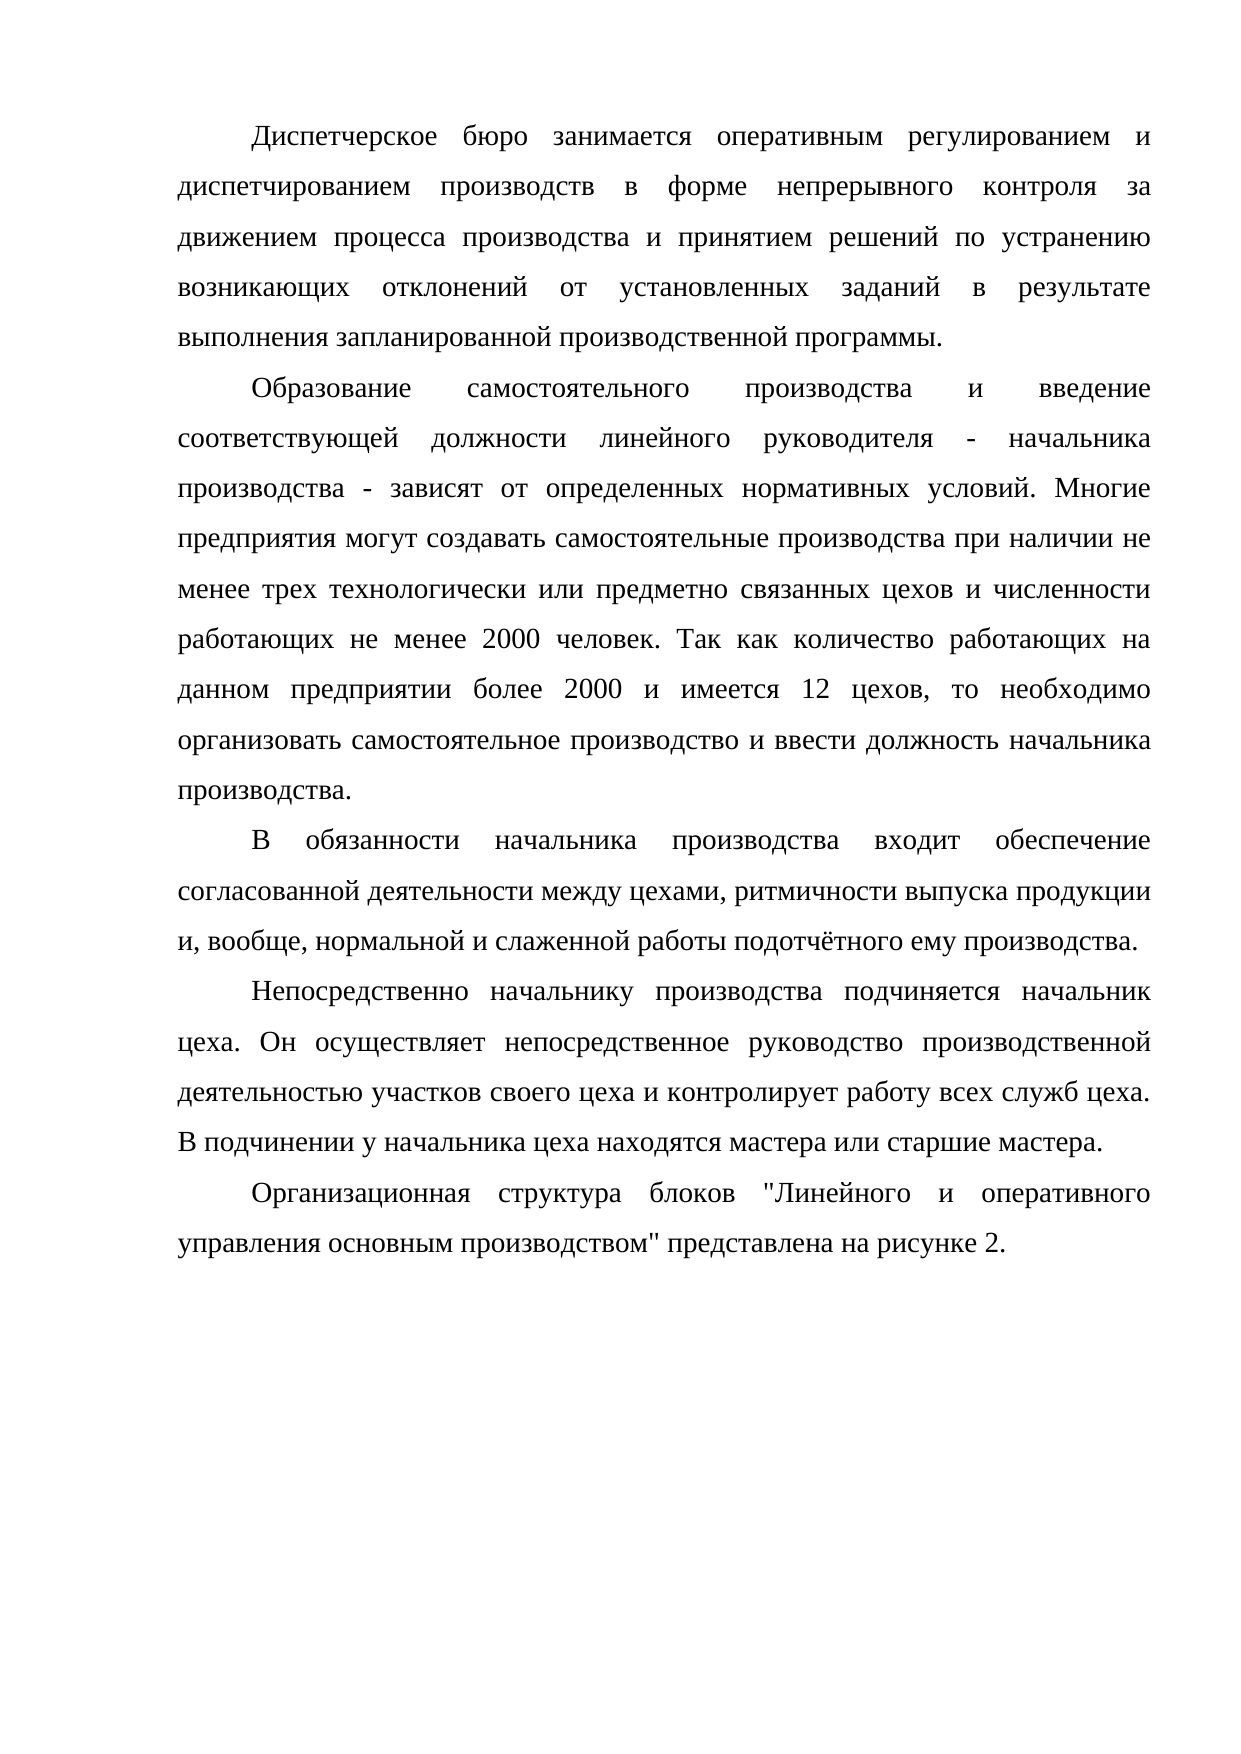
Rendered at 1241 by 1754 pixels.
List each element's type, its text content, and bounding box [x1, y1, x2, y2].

text Диспетчерское бюро занимается оперативным регулированием и диспетчированием производств в форме непрерывного контроля за движением процесса производства и принятием решений по устранению возникающих отклонений от установленных заданий в результате выполнения запланированной производственной программы. [177, 118, 1152, 353]
text Непосредственно начальнику производства подчиняется начальник цеха. Он осуществляет непосредственное руководство производственной деятельностью участков своего цеха и контролирует работу всех служб цеха. В подчинении у начальника цеха находятся мастера или старшие мастера. [177, 973, 1152, 1158]
text В обязанности начальника производства входит обеспечение согласованной деятельности между цехами, ритмичности выпуска продукции и, вообще, нормальной и слаженной работы подотчётного ему производства. [177, 822, 1152, 957]
text Организационная структура блоков "Линейного и оперативного управления основным производством" представлена на рисунке 2. [177, 1175, 1152, 1258]
text Образование самостоятельного производства и введение соответствующей должности линейного руководителя - начальника производства - зависят от определенных нормативных условий. Многие предприятия могут создавать самостоятельные производства при наличии не менее трех технологически или предметно связанных цехов и численности работающих не менее 2000 человек. Так как количество работающих на данном предприятии более 2000 и имеется 12 цехов, то необходимо организовать самостоятельное производство и ввести должность начальника производства. [177, 370, 1152, 806]
